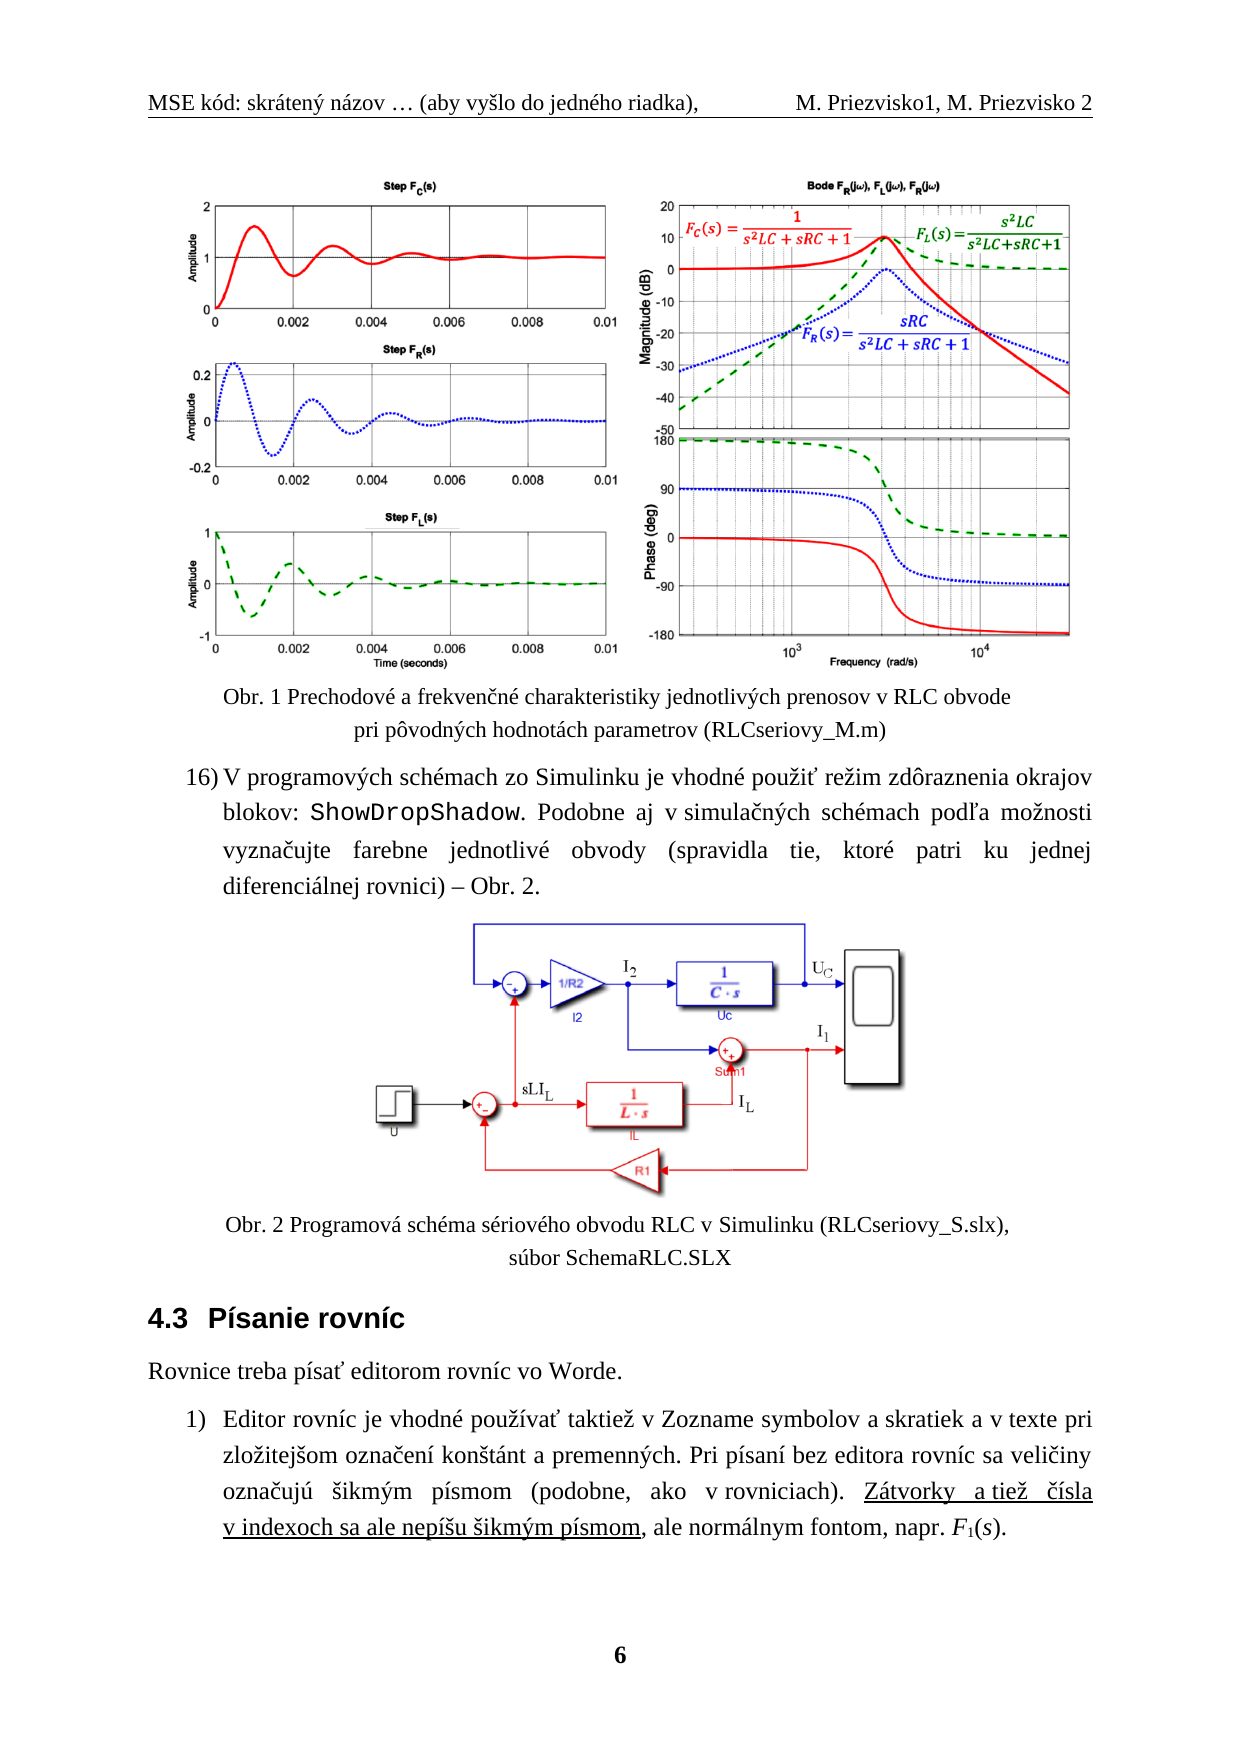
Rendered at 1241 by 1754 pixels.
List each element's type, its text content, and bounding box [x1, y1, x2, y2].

text Obr. 1 Prechodové a frekvenčné charakteristiky jednotlivých prenosov v RLC obvode pri pôvodných hodnotách parametrov (RLCseriovy_M.m) [148, 683, 1093, 742]
picture [184, 177, 1071, 670]
text Rovnice treba písať editorom rovníc vo Worde. [148, 1356, 1093, 1385]
list Editor rovníc je vhodné používať taktiež v Zozname symbolov a skratiek a v texte pri zložitejšom označení konštánt a premenných. Pri písaní bez editora rovníc sa veličiny označujú šikmým písmom (podobne, ako v rovniciach). Zátvorky a tiež čísla v indexoch sa ale nepíšu šikmým písmom, ale normálnym fontom, napr. F1(s). [185, 1404, 1093, 1541]
text Obr. 2 Programová schéma sériového obvodu RLC v Simulinku (RLCseriovy_S.slx), súbor SchemaRLC.SLX [148, 1211, 1093, 1270]
list V programových schémach zo Simulinku je vhodné použiť režim zdôraznenia okrajov blokov: ShowDropShadow. Podobne aj v simulačných schémach podľa možnosti vyznačujte farebne jednotlivé obvody (spravidla tie, ktoré patri ku jednej diferenciálnej rovnici) – Obr. 2. [185, 762, 1093, 900]
picture [370, 920, 908, 1198]
subtitle Písanie rovníc [148, 1302, 1093, 1335]
